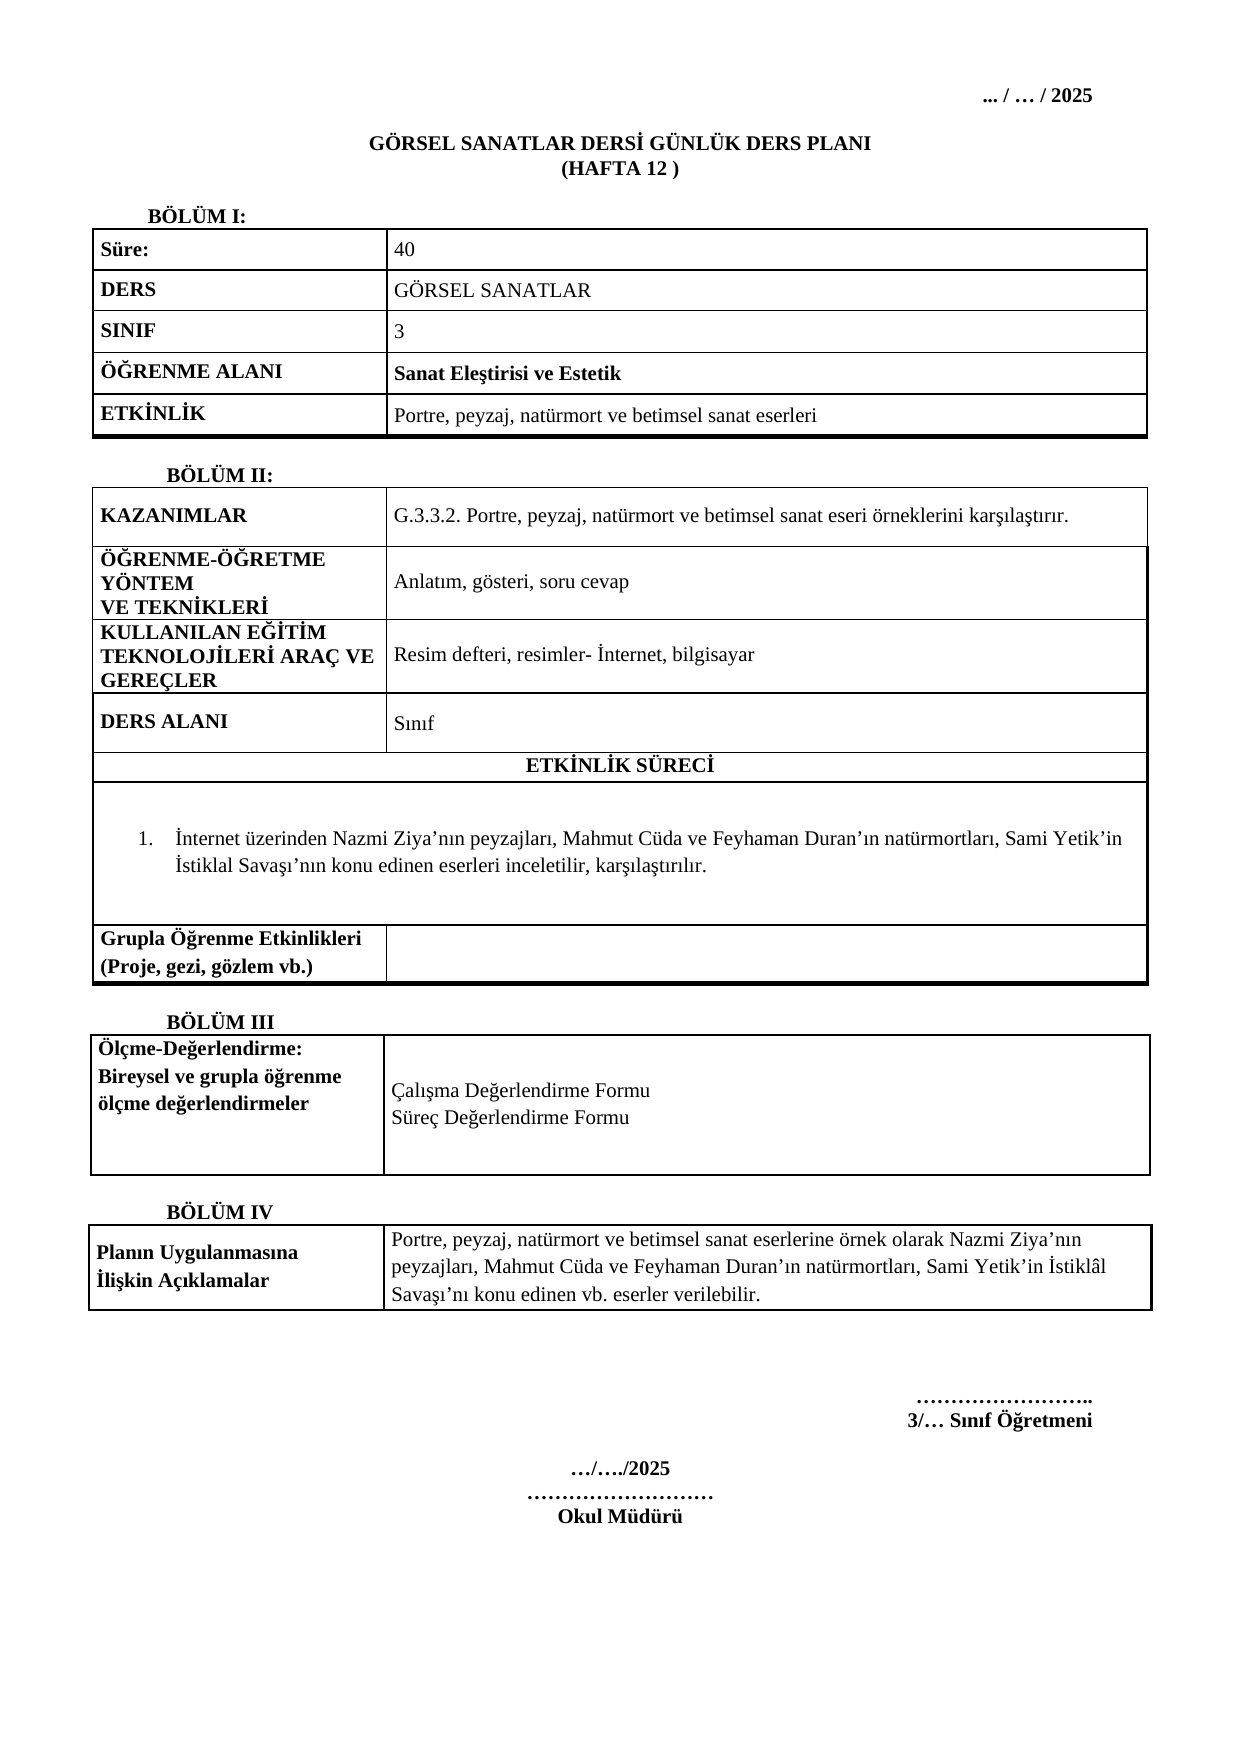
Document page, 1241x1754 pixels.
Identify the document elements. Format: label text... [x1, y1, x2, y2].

text BÖLÜM II: [148, 463, 1093, 487]
table_cell Sanat Eleştirisi ve Estetik [388, 353, 1146, 393]
text BÖLÜM I: [148, 203, 1093, 228]
table_header Çalışma Değerlendirme Formu Süreç Değerlendirme Formu [385, 1036, 1149, 1174]
text Okul Müdürü [148, 1504, 1093, 1528]
subtitle BÖLÜM IV [148, 1200, 1093, 1224]
table_cell İnternet üzerinden Nazmi Ziya’nın peyzajları, Mahmut Cüda ve Feyhaman Duran’ın natürmortları, Sami Yetik’in İstiklal Savaşı’nın konu edinen eserleri inceletilir, karşılaştırılır. [94, 783, 1146, 924]
table_cell ETKİNLİK SÜRECİ [94, 753, 1146, 781]
text (HAFTA 12 ) [148, 155, 1093, 179]
table_cell ÖĞRENME-ÖĞRETME YÖNTEM VE TEKNİKLERİ [93, 547, 386, 619]
table_header Süre: [94, 230, 386, 269]
text …………………….. [148, 1383, 1093, 1408]
text ... / … / 2025 [148, 83, 1093, 107]
text …/…./2025 [148, 1456, 1093, 1480]
table_header G.3.3.2. Portre, peyzaj, natürmort ve betimsel sanat eseri örneklerini karşılaştırır. [387, 488, 1147, 546]
table_cell [387, 926, 1146, 981]
table_cell Portre, peyzaj, natürmort ve betimsel sanat eserleri [388, 395, 1146, 434]
table_cell DERS ALANI [94, 694, 386, 752]
subtitle BÖLÜM III [148, 1010, 1093, 1034]
table_cell Anlatım, gösteri, soru cevap [387, 547, 1146, 619]
table_header Ölçme-Değerlendirme: Bireysel ve grupla öğrenme ölçme değerlendirmeler [92, 1036, 383, 1174]
table_header Portre, peyzaj, natürmort ve betimsel sanat eserlerine örnek olarak Nazmi Ziya’nın peyzajları, Mahmut Cüda ve Feyhaman Duran’ın natürmortları, Sami Yetik’in İstiklâl Savaşı’nı konu edinen vb. eserler verilebilir. [385, 1226, 1150, 1309]
table_cell 3 [388, 311, 1146, 352]
table_header Planın Uygulanmasına İlişkin Açıklamalar [90, 1226, 383, 1309]
table_cell GÖRSEL SANATLAR [388, 271, 1146, 310]
table_cell SINIF [94, 311, 386, 352]
text ……………………… [148, 1480, 1093, 1504]
table_cell ÖĞRENME ALANI [94, 353, 386, 393]
table_cell Resim defteri, resimler- İnternet, bilgisayar [387, 620, 1146, 692]
text 3/… Sınıf Öğretmeni [148, 1408, 1093, 1432]
table_cell KULLANILAN EĞİTİM TEKNOLOJİLERİ ARAÇ VE GEREÇLER [93, 620, 386, 692]
table_header KAZANIMLAR [93, 488, 386, 546]
table_cell DERS [94, 271, 386, 310]
text GÖRSEL SANATLAR DERSİ GÜNLÜK DERS PLANI [148, 131, 1093, 155]
table_cell ETKİNLİK [94, 395, 386, 434]
table_header 40 [388, 230, 1146, 269]
table_cell Sınıf [387, 694, 1146, 752]
table_cell Grupla Öğrenme Etkinlikleri (Proje, gezi, gözlem vb.) [94, 926, 386, 981]
